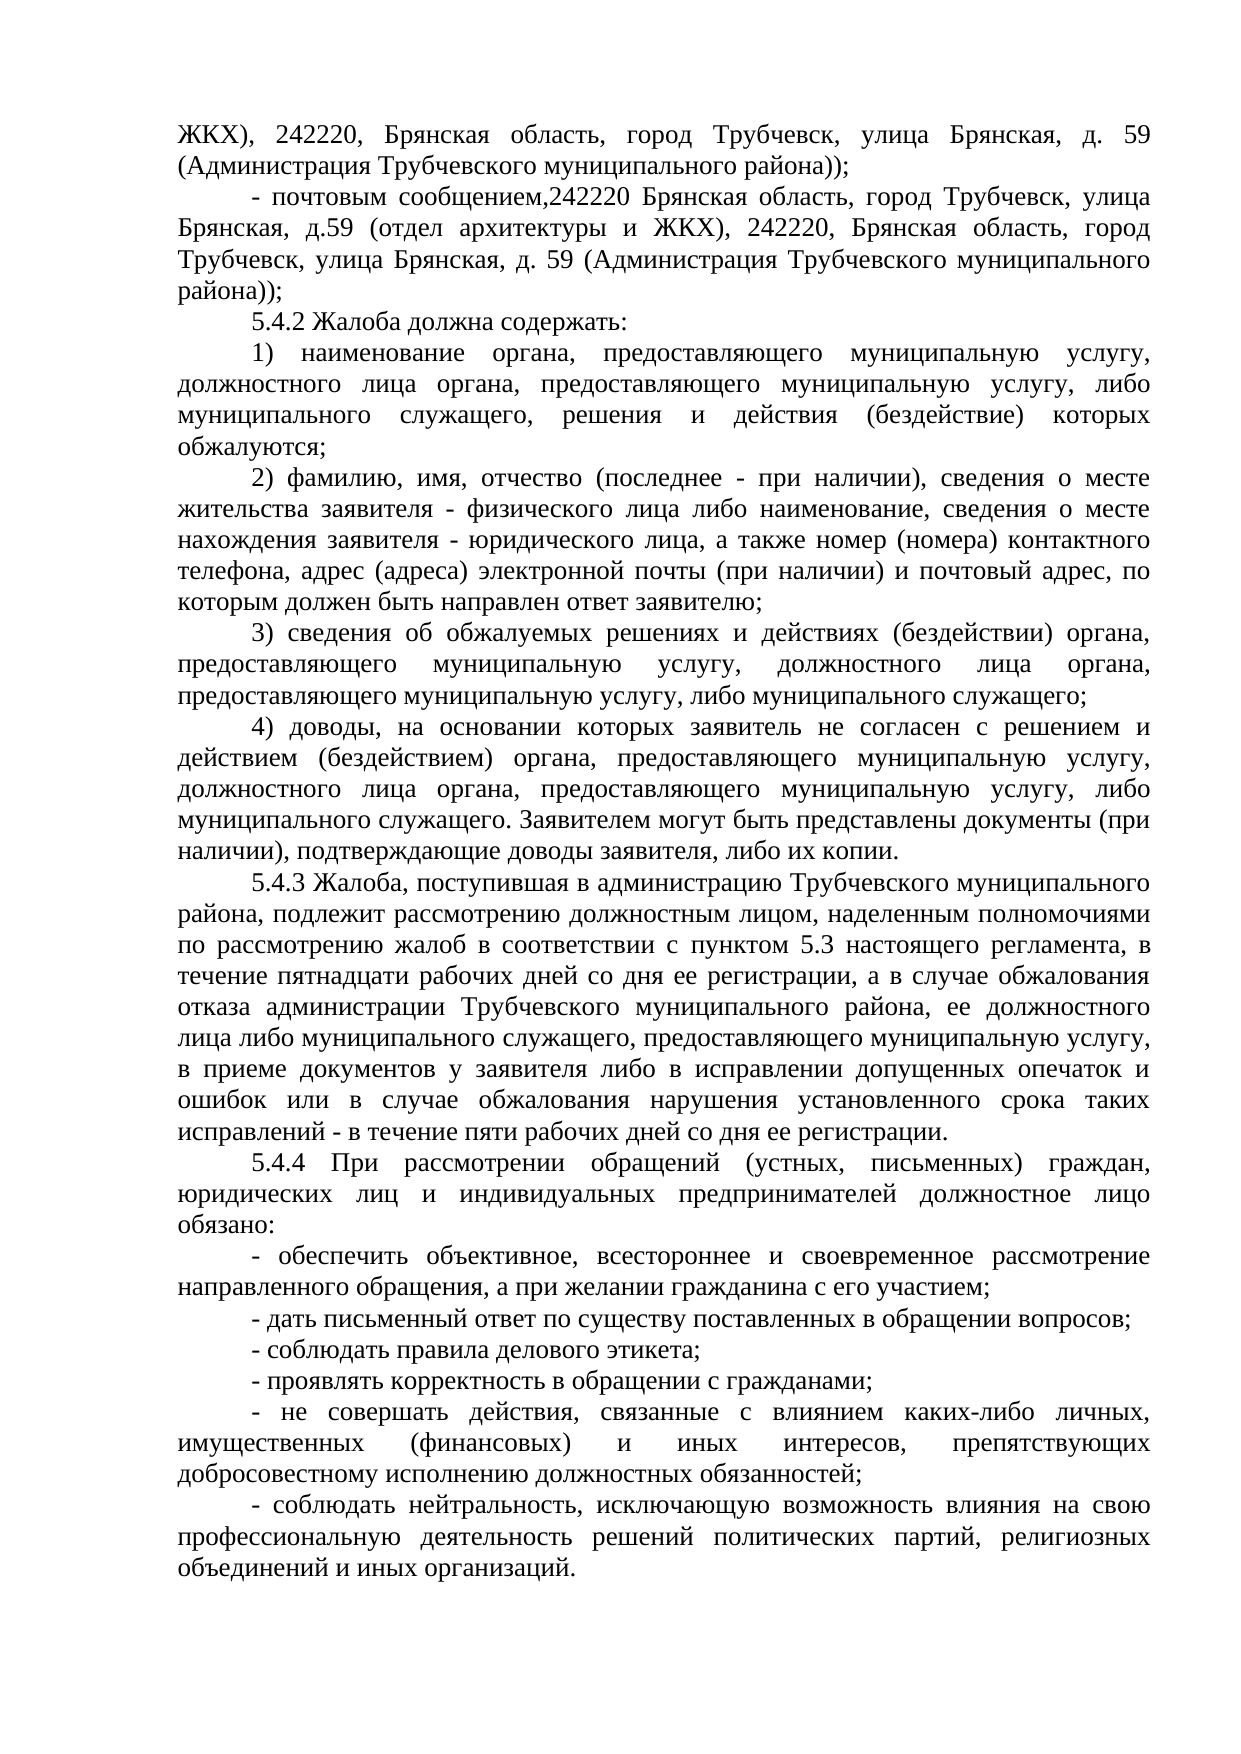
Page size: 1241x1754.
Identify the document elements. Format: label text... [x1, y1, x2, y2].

text 4) доводы, на основании которых заявитель не согласен с решением и действием (бездействием) органа, предоставляющего муниципальную услугу, должностного лица органа, предоставляющего муниципальную услугу, либо муниципального служащего. Заявителем могут быть представлены документы (при наличии), подтверждающие доводы заявителя, либо их копии. [177, 710, 1152, 866]
text 5.4.3 Жалоба, поступившая в администрацию Трубчевского муниципального района, подлежит рассмотрению должностным лицом, наделенным полномочиями по рассмотрению жалоб в соответствии с пунктом 5.3 настоящего регламента, в течение пятнадцати рабочих дней со дня ее регистрации, а в случае обжалования отказа администрации Трубчевского муниципального района, ее должностного лица либо муниципального служащего, предоставляющего муниципальную услугу, в приеме документов у заявителя либо в исправлении допущенных опечаток и ошибок или в случае обжалования нарушения установленного срока таких исправлений - в течение пяти рабочих дней со дня ее регистрации. [177, 866, 1152, 1146]
text - почтовым сообщением,242220 Брянская область, город Трубчевск, улица Брянская, д.59 (отдел архитектуры и ЖКХ), 242220, Брянская область, город Трубчевск, улица Брянская, д. 59 (Администрация Трубчевского муниципального района)); [177, 180, 1152, 305]
text - соблюдать нейтральность, исключающую возможность влияния на свою профессиональную деятельность решений политических партий, религиозных объединений и иных организаций. [177, 1488, 1152, 1582]
text 2) фамилию, имя, отчество (последнее - при наличии), сведения о месте жительства заявителя - физического лица либо наименование, сведения о месте нахождения заявителя - юридического лица, а также номер (номера) контактного телефона, адрес (адреса) электронной почты (при наличии) и почтовый адрес, по которым должен быть направлен ответ заявителю; [177, 461, 1152, 616]
text - соблюдать правила делового этикета; [177, 1333, 1152, 1364]
text 3) сведения об обжалуемых решениях и действиях (бездействии) органа, предоставляющего муниципальную услугу, должностного лица органа, предоставляющего муниципальную услугу, либо муниципального служащего; [177, 616, 1152, 710]
text 5.4.2 Жалоба должна содержать: [177, 305, 1152, 336]
text - не совершать действия, связанные с влиянием каких-либо личных, имущественных (финансовых) и иных интересов, препятствующих добросовестному исполнению должностных обязанностей; [177, 1395, 1152, 1488]
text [177, 118, 1152, 180]
text 1) наименование органа, предоставляющего муниципальную услугу, должностного лица органа, предоставляющего муниципальную услугу, либо муниципального служащего, решения и действия (бездействие) которых обжалуются; [177, 336, 1152, 461]
text - дать письменный ответ по существу поставленных в обращении вопросов; [177, 1302, 1152, 1333]
text - проявлять корректность в обращении с гражданами; [177, 1364, 1152, 1395]
text 5.4.4 При рассмотрении обращений (устных, письменных) граждан, юридических лиц и индивидуальных предпринимателей должностное лицо обязано: [177, 1146, 1152, 1239]
text - обеспечить объективное, всестороннее и своевременное рассмотрение направленного обращения, а при желании гражданина с его участием; [177, 1239, 1152, 1302]
